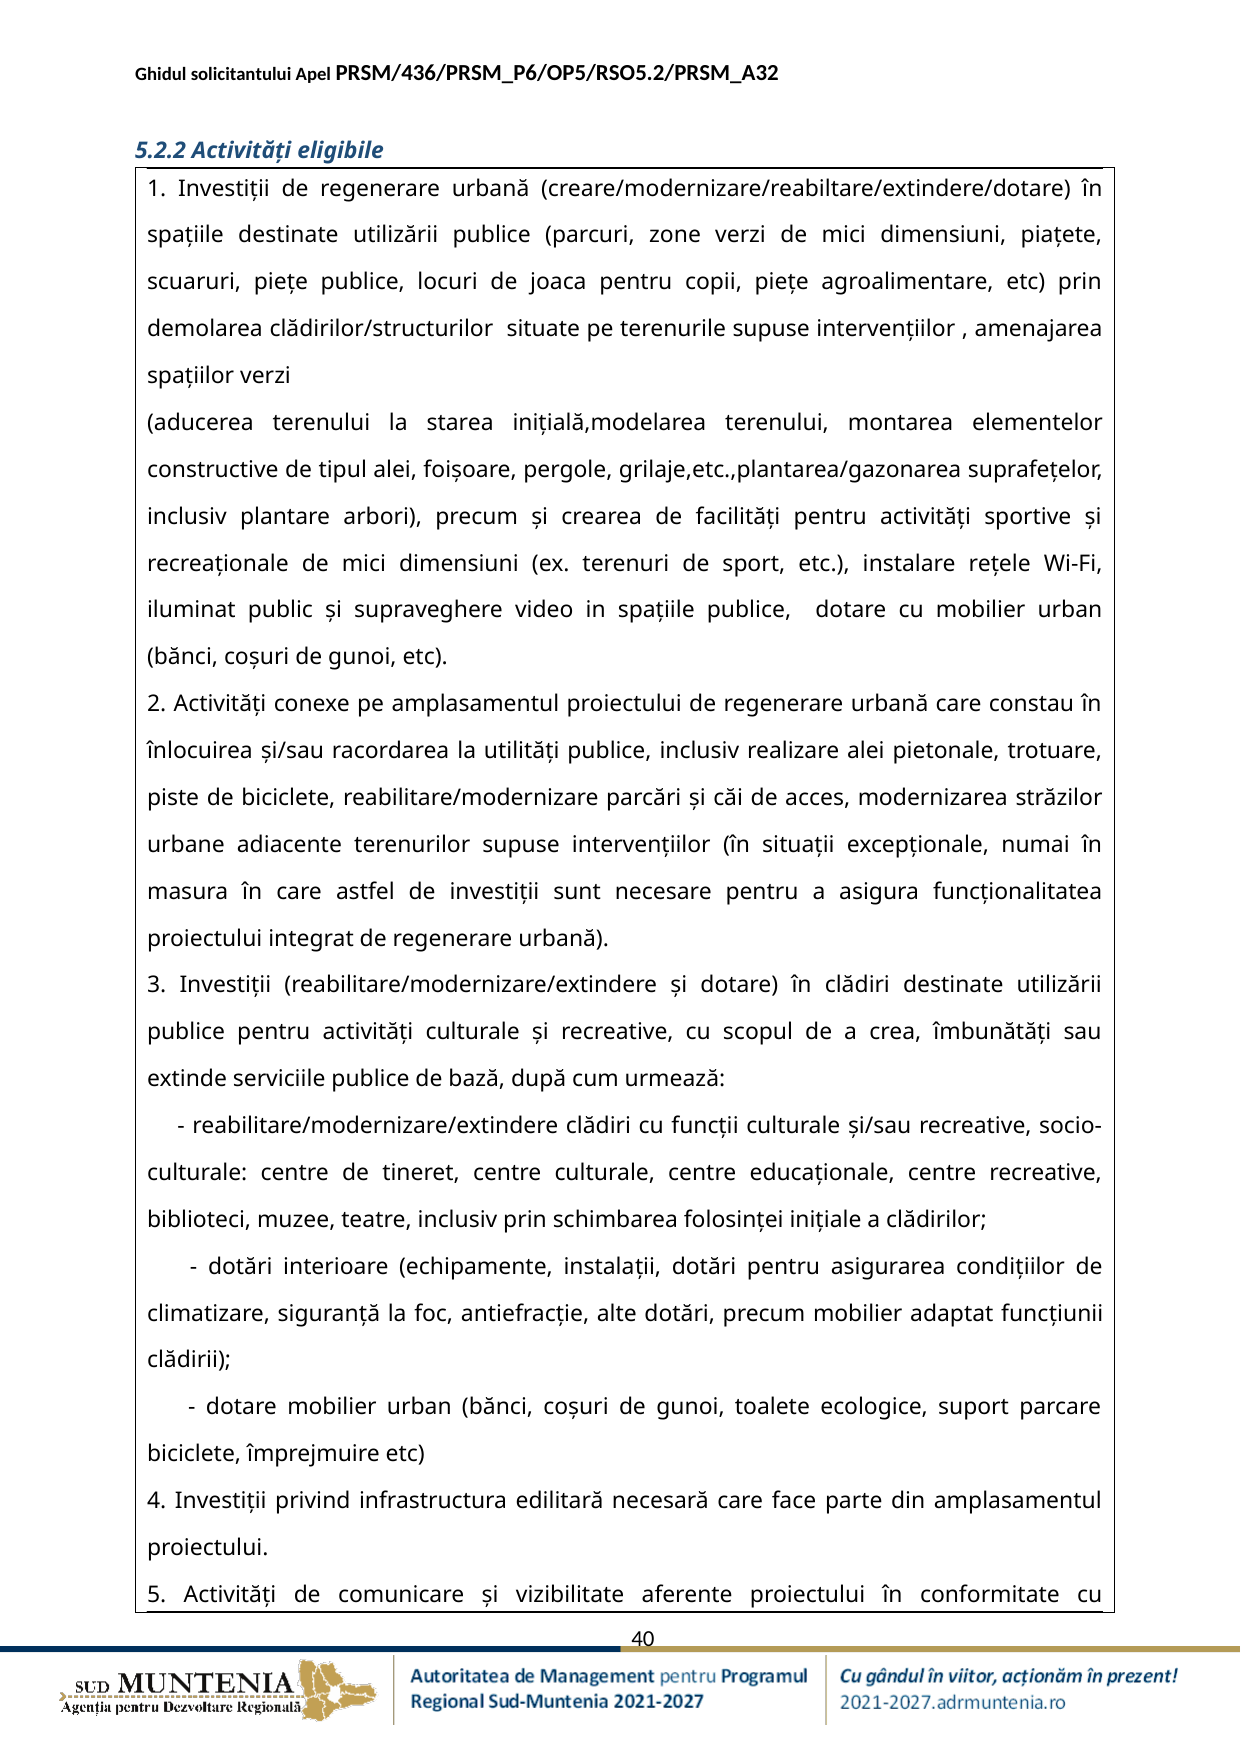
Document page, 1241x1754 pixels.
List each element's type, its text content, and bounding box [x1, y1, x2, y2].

subtitle 5.2.2 Activități eligibile [135, 133, 1150, 165]
picture [0, 1646, 1241, 1726]
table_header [136, 168, 1114, 1612]
